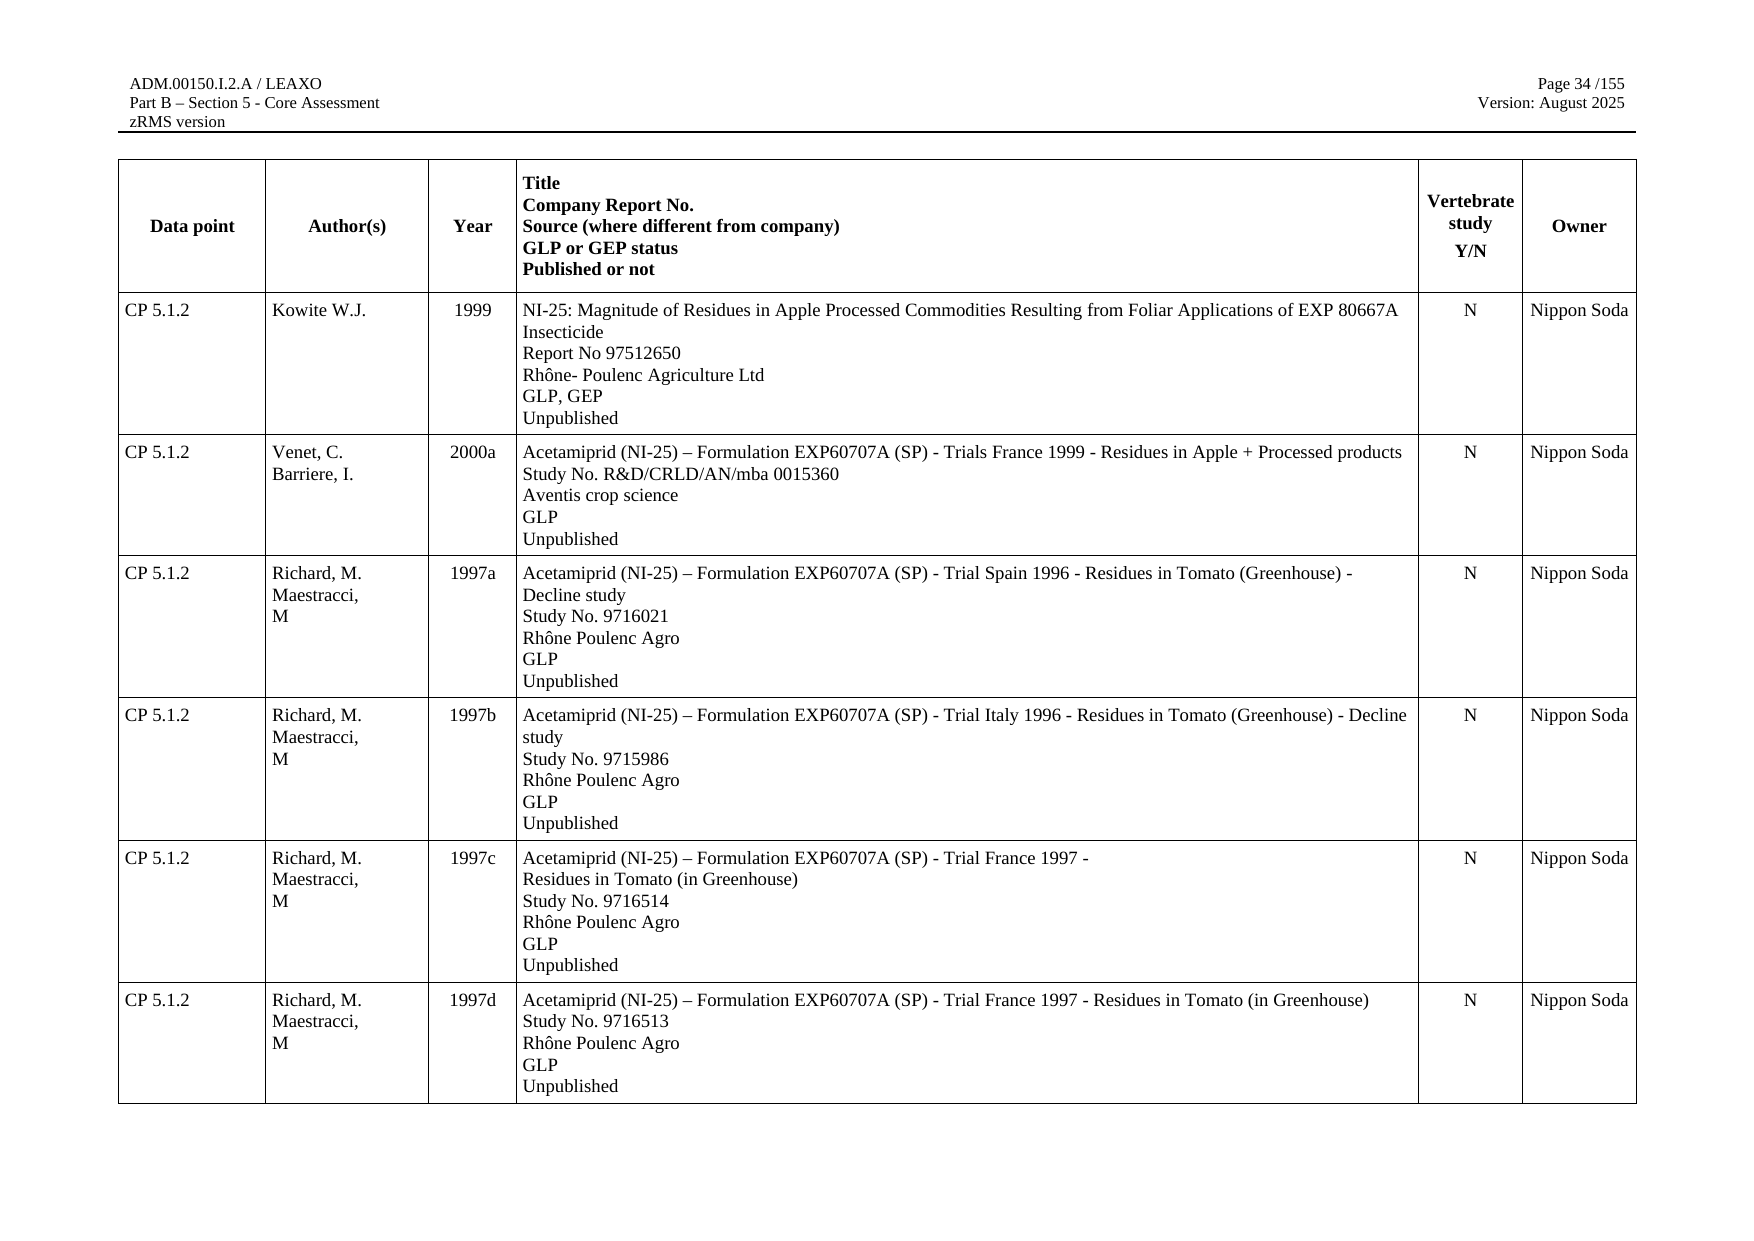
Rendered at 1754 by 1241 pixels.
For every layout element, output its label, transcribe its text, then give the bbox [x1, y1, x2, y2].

table_cell 1997b [429, 698, 516, 839]
table_cell CP 5.1.2 [119, 698, 265, 839]
table_cell Nippon Soda [1523, 983, 1636, 1103]
table_cell NI-25: Magnitude of Residues in Apple Processed Commodities Resulting from Foliar Applications of EXP 80667A Insecticide Report No 97512650 Rhône- Poulenc Agriculture Ltd GLP, GEP Unpublished [517, 293, 1418, 434]
table_cell 1997d [429, 983, 516, 1103]
table_cell CP 5.1.2 [119, 841, 265, 982]
table_cell Venet, C. Barriere, I. [266, 435, 428, 555]
table_cell Nippon Soda [1523, 841, 1636, 982]
table_cell Richard, M. Maestracci, M [266, 698, 428, 839]
table_cell 1997a [429, 556, 516, 697]
table_cell Nippon Soda [1523, 556, 1636, 697]
table_cell Acetamiprid (NI-25) – Formulation EXP60707A (SP) - Trial France 1997 - Residues in Tomato (in Greenhouse) Study No. 9716514 Rhône Poulenc Agro GLP Unpublished [517, 841, 1418, 982]
table_header Title Company Report No. Source (where different from company) GLP or GEP status Published or not [517, 160, 1418, 292]
table_cell N [1419, 983, 1522, 1103]
table_cell Nippon Soda [1523, 293, 1636, 434]
table_cell N [1419, 556, 1522, 697]
table_cell CP 5.1.2 [119, 983, 265, 1103]
table_cell Richard, M. Maestracci, M [266, 983, 428, 1103]
table_header Author(s) [266, 160, 428, 292]
table_cell CP 5.1.2 [119, 556, 265, 697]
table_cell Acetamiprid (NI-25) – Formulation EXP60707A (SP) - Trial France 1997 - Residues in Tomato (in Greenhouse) Study No. 9716513 Rhône Poulenc Agro GLP Unpublished [517, 983, 1418, 1103]
table_cell 1997c [429, 841, 516, 982]
table_cell Richard, M. Maestracci, M [266, 556, 428, 697]
table_cell 1999 [429, 293, 516, 434]
table_cell N [1419, 435, 1522, 555]
table_header Year [429, 160, 516, 292]
table_cell Nippon Soda [1523, 698, 1636, 839]
table_cell Acetamiprid (NI-25) – Formulation EXP60707A (SP) - Trials France 1999 - Residues in Apple + Processed products Study No. R&D/CRLD/AN/mba 0015360 Aventis crop science GLP Unpublished [517, 435, 1418, 555]
table_cell N [1419, 841, 1522, 982]
table_cell Nippon Soda [1523, 435, 1636, 555]
table_cell N [1419, 293, 1522, 434]
table_cell Acetamiprid (NI-25) – Formulation EXP60707A (SP) - Trial Italy 1996 - Residues in Tomato (Greenhouse) - Decline study Study No. 9715986 Rhône Poulenc Agro GLP Unpublished [517, 698, 1418, 839]
table_header Owner [1523, 160, 1636, 292]
table_cell Acetamiprid (NI-25) – Formulation EXP60707A (SP) - Trial Spain 1996 - Residues in Tomato (Greenhouse) - Decline study Study No. 9716021 Rhône Poulenc Agro GLP Unpublished [517, 556, 1418, 697]
table_cell N [1419, 698, 1522, 839]
table_cell Richard, M. Maestracci, M [266, 841, 428, 982]
table_header Data point [119, 160, 265, 292]
table_cell Kowite W.J. [266, 293, 428, 434]
table_cell CP 5.1.2 [119, 293, 265, 434]
table_cell CP 5.1.2 [119, 435, 265, 555]
table_cell 2000a [429, 435, 516, 555]
table_header Vertebrate study Y/N [1419, 160, 1522, 292]
